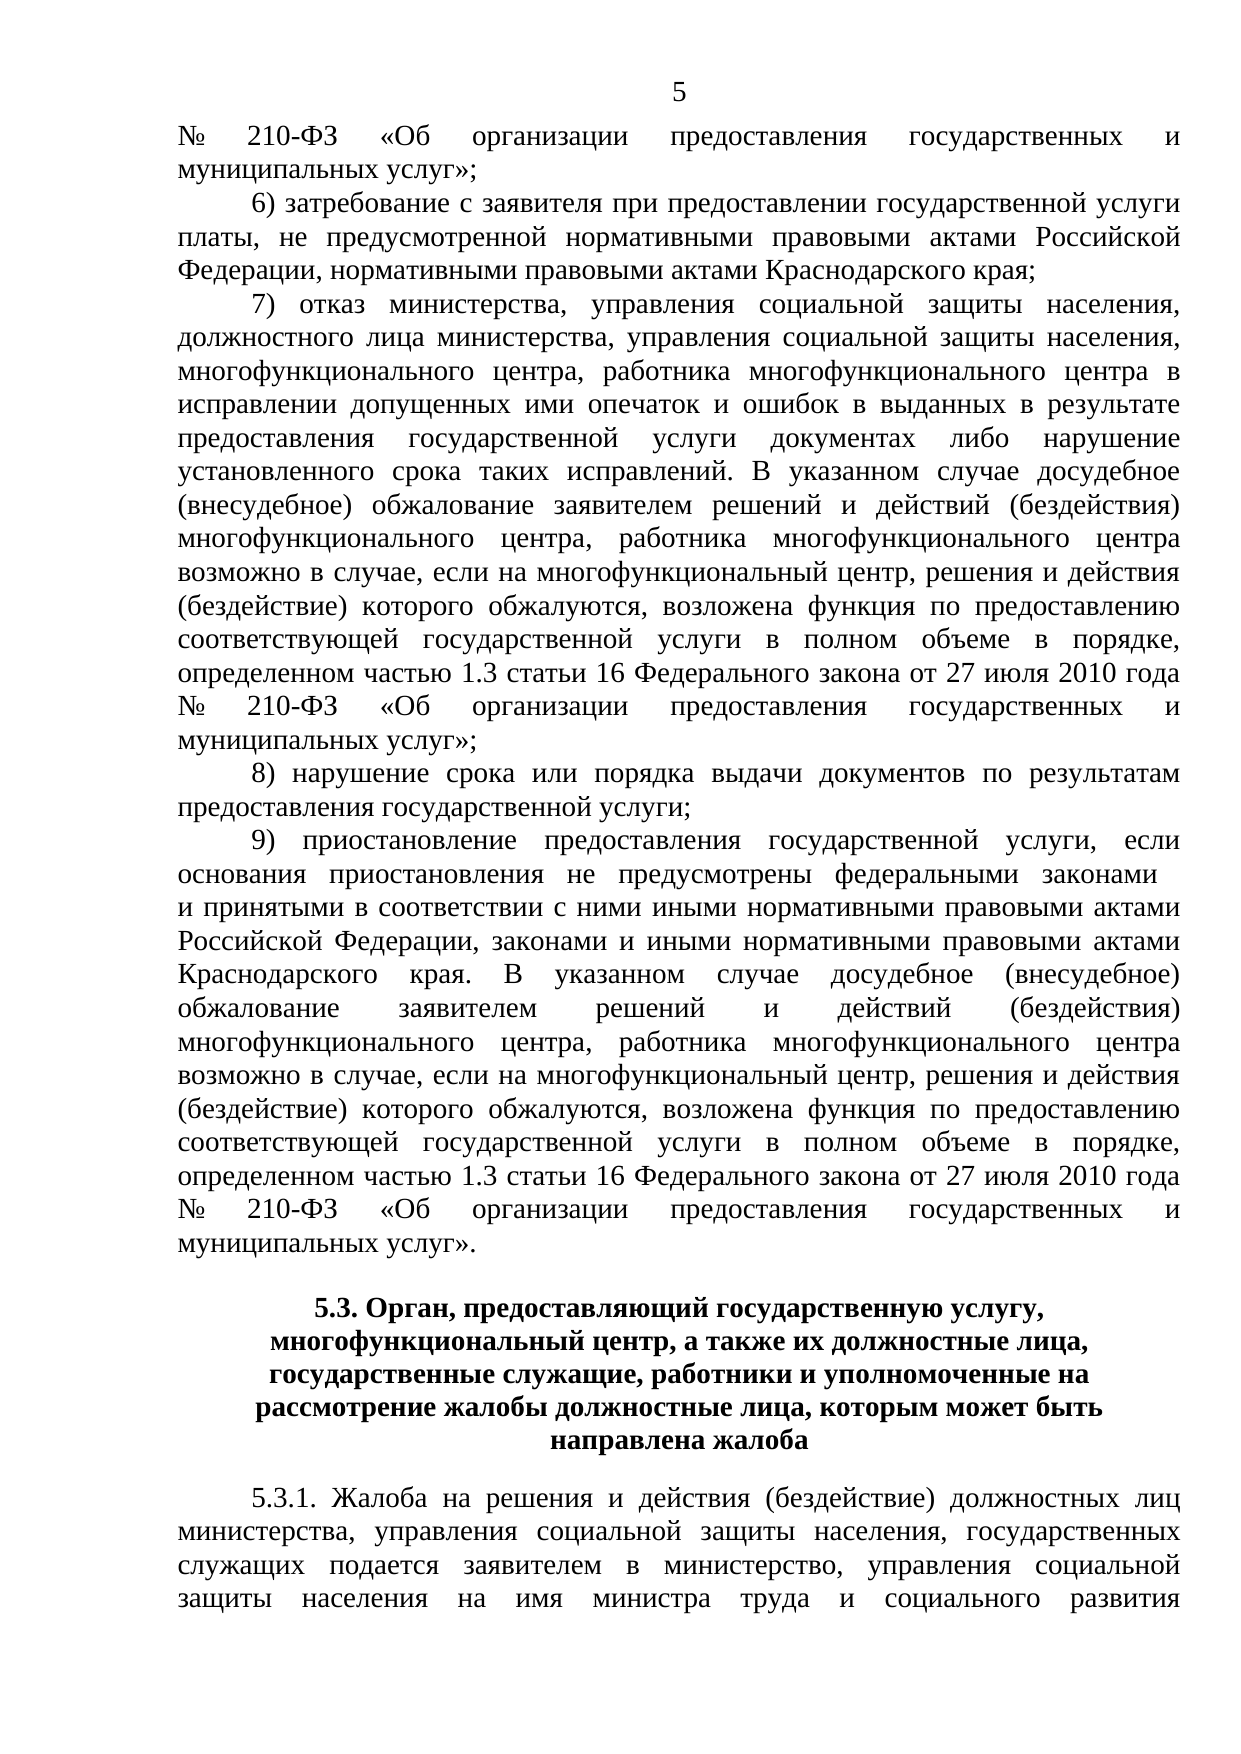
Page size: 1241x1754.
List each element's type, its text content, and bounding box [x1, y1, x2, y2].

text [177, 1480, 1181, 1614]
text 8) нарушение срока или порядка выдачи документов по результатам предоставления государственной услуги; [177, 755, 1181, 822]
text 5.3. Орган, предоставляющий государственную услугу, многофункциональный центр, а также их должностные лица, государственные служащие, работники и уполномоченные на рассмотрение жалобы должностные лица, которым может быть направлена жалоба [177, 1291, 1181, 1456]
text 6) затребование с заявителя при предоставлении государственной услуги платы, не предусмотренной нормативными правовыми актами Российской Федерации, нормативными правовыми актами Краснодарского края; [177, 185, 1181, 286]
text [177, 118, 1181, 185]
text 9) приостановление предоставления государственной услуги, если основания приостановления не предусмотрены федеральными законами и принятыми в соответствии с ними иными нормативными правовыми актами Российской Федерации, законами и иными нормативными правовыми актами Краснодарского края. В указанном случае досудебное (внесудебное) обжалование заявителем решений и действий (бездействия) многофункционального центра, работника многофункционального центра возможно в случае, если на многофункциональный центр, решения и действия (бездействие) которого обжалуются, возложена функция по предоставлению соответствующей государственной услуги в полном объеме в порядке, определенном частью 1.3 статьи 16 Федерального закона от 27 июля 2010 года № 210-ФЗ «Об организации предоставления государственных и муниципальных услуг». [177, 822, 1181, 1258]
text 7) отказ министерства, управления социальной защиты населения, должностного лица министерства, управления социальной защиты населения, многофункционального центра, работника многофункционального центра в исправлении допущенных ими опечаток и ошибок в выданных в результате предоставления государственной услуги документах либо нарушение установленного срока таких исправлений. В указанном случае досудебное (внесудебное) обжалование заявителем решений и действий (бездействия) многофункционального центра, работника многофункционального центра возможно в случае, если на многофункциональный центр, решения и действия (бездействие) которого обжалуются, возложена функция по предоставлению соответствующей государственной услуги в полном объеме в порядке, определенном частью 1.3 статьи 16 Федерального закона от 27 июля 2010 года № 210-ФЗ «Об организации предоставления государственных и муниципальных услуг»; [177, 286, 1181, 755]
